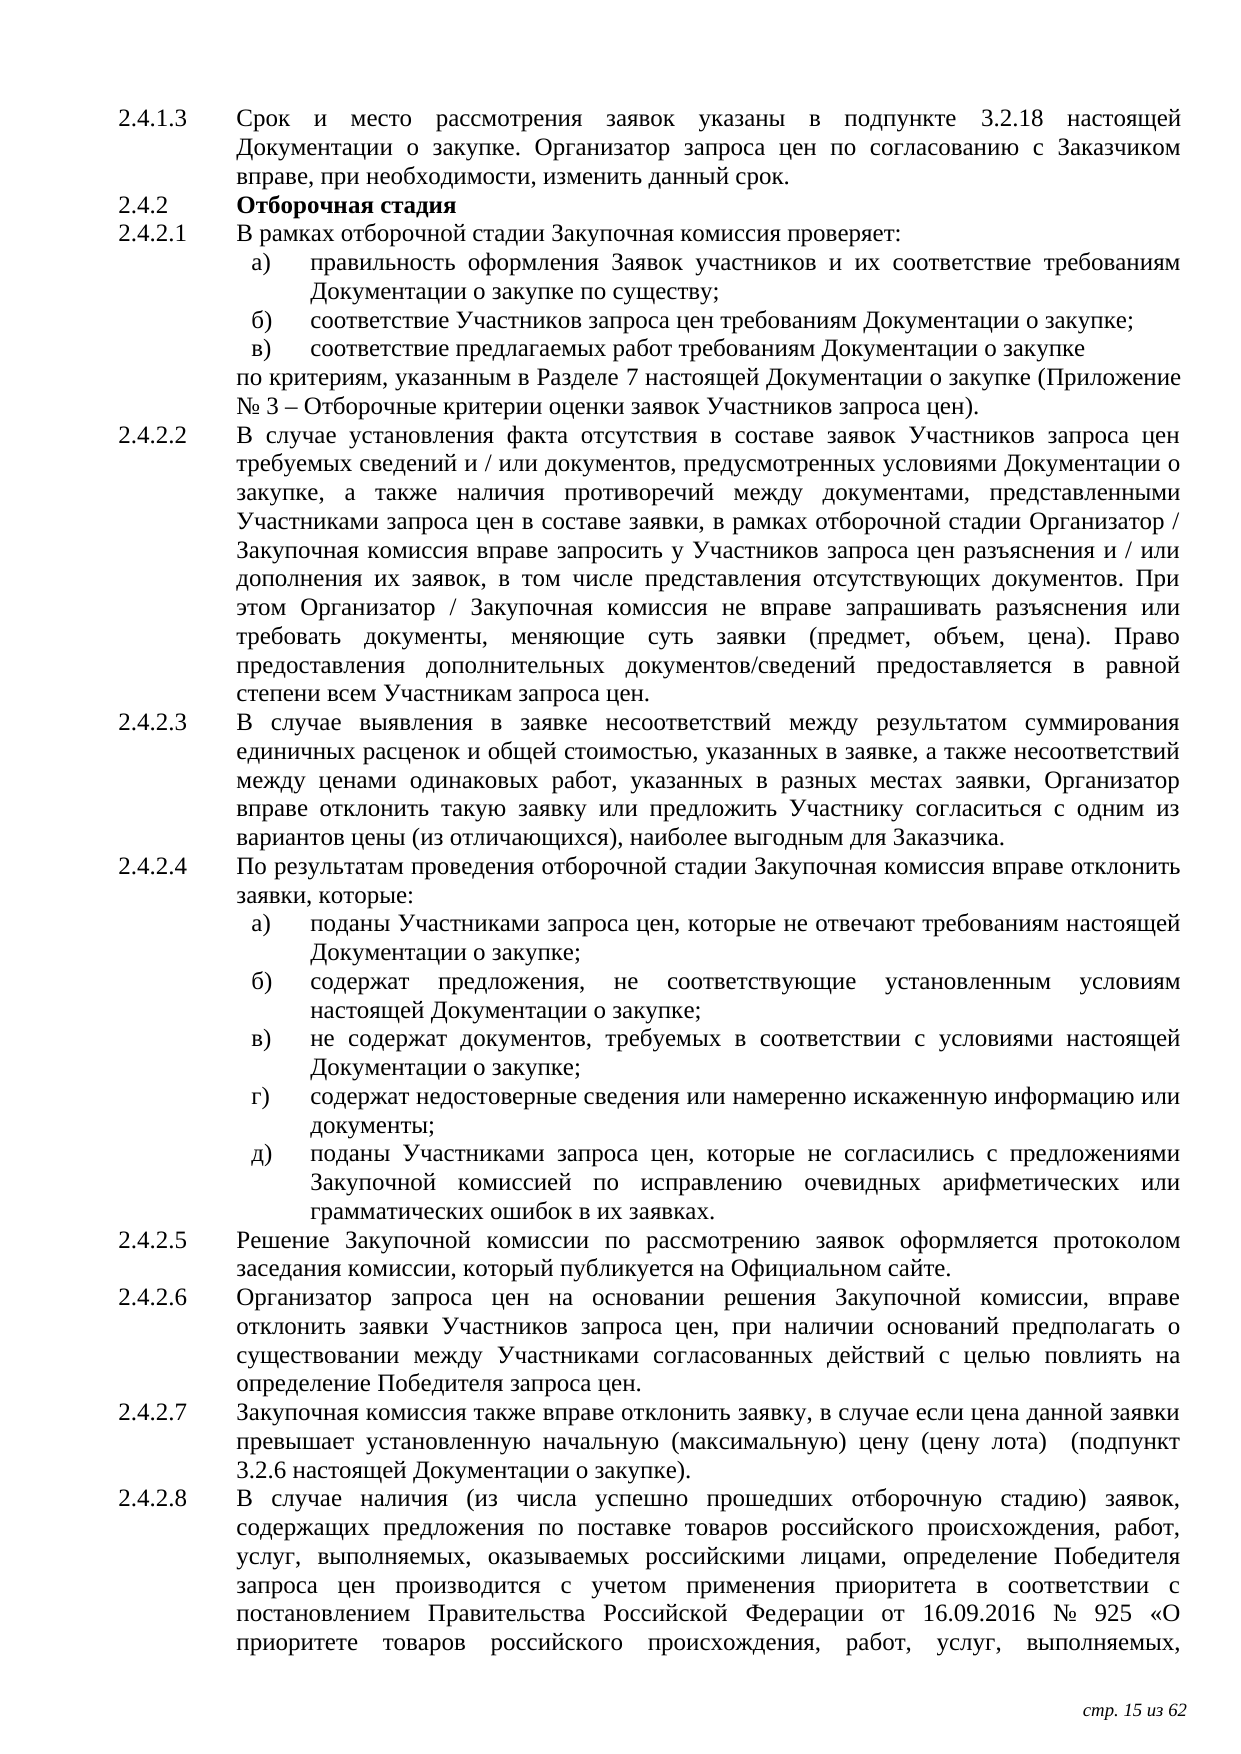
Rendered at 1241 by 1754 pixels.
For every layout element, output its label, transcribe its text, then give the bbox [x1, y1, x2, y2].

list правильность оформления Заявок участников и их соответствие требованиям Документации о закупке по существу; [251, 247, 1181, 305]
list Срок и место рассмотрения заявок указаны в подпункте 3.2.18 настоящей Документации о закупке. Организатор запроса цен по согласованию с Заказчиком вправе, при необходимости, изменить данный срок. [118, 103, 1181, 190]
list по критериям, указанным в Разделе 7 настоящей Документации о закупке (Приложение № 3 – Отборочные критерии оценки заявок Участников запроса цен). [236, 362, 1181, 420]
list не содержат документов, требуемых в соответствии с условиями настоящей Документации о закупке; [251, 1023, 1181, 1081]
list Организатор запроса цен на основании решения Закупочной комиссии, вправе отклонить заявки Участников запроса цен, при наличии оснований предполагать о существовании между Участниками согласованных действий с целью повлиять на определение Победителя запроса цен. [118, 1282, 1181, 1397]
list По результатам проведения отборочной стадии Закупочная комиссия вправе отклонить заявки, которые: [118, 851, 1181, 908]
list В рамках отборочной стадии Закупочная комиссия проверяет: [118, 218, 1181, 247]
list содержат предложения, не соответствующие установленным условиям настоящей Документации о закупке; [251, 966, 1181, 1023]
list В случае установления факта отсутствия в составе заявок Участников запроса цен требуемых сведений и / или документов, предусмотренных условиями Документации о закупке, а также наличия противоречий между документами, представленными Участниками запроса цен в составе заявки, в рамках отборочной стадии Организатор / Закупочная комиссия вправе запросить у Участников запроса цен разъяснения и / или дополнения их заявок, в том числе представления отсутствующих документов. При этом Организатор / Закупочная комиссия не вправе запрашивать разъяснения или требовать документы, меняющие суть заявки (предмет, объем, цена). Право предоставления дополнительных документов/сведений предоставляется в равной степени всем Участникам запроса цен. [118, 420, 1181, 707]
list Закупочная комиссия также вправе отклонить заявку, в случае если цена данной заявки превышает установленную начальную (максимальную) цену (цену лота) (подпункт 3.2.6 настоящей Документации о закупке). [118, 1397, 1181, 1483]
list Отборочная стадия [118, 190, 1181, 218]
list содержат недостоверные сведения или намеренно искаженную информацию или документы; [251, 1081, 1181, 1138]
list Решение Закупочной комиссии по рассмотрению заявок оформляется протоколом заседания комиссии, который публикуется на Официальном сайте. [118, 1225, 1181, 1282]
list поданы Участниками запроса цен, которые не отвечают требованиям настоящей Документации о закупке; [251, 908, 1181, 966]
list В случае выявления в заявке несоответствий между результатом суммирования единичных расценок и общей стоимостью, указанных в заявке, а также несоответствий между ценами одинаковых работ, указанных в разных местах заявки, Организатор вправе отклонить такую заявку или предложить Участнику согласиться с одним из вариантов цены (из отличающихся), наиболее выгодным для Заказчика. [118, 707, 1181, 851]
list поданы Участниками запроса цен, которые не согласились с предложениями Закупочной комиссией по исправлению очевидных арифметических или грамматических ошибок в их заявках. [251, 1138, 1181, 1225]
list соответствие Участников запроса цен требованиям Документации о закупке; [251, 305, 1181, 333]
list соответствие предлагаемых работ требованиям Документации о закупке [251, 333, 1181, 362]
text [118, 1483, 1181, 1656]
